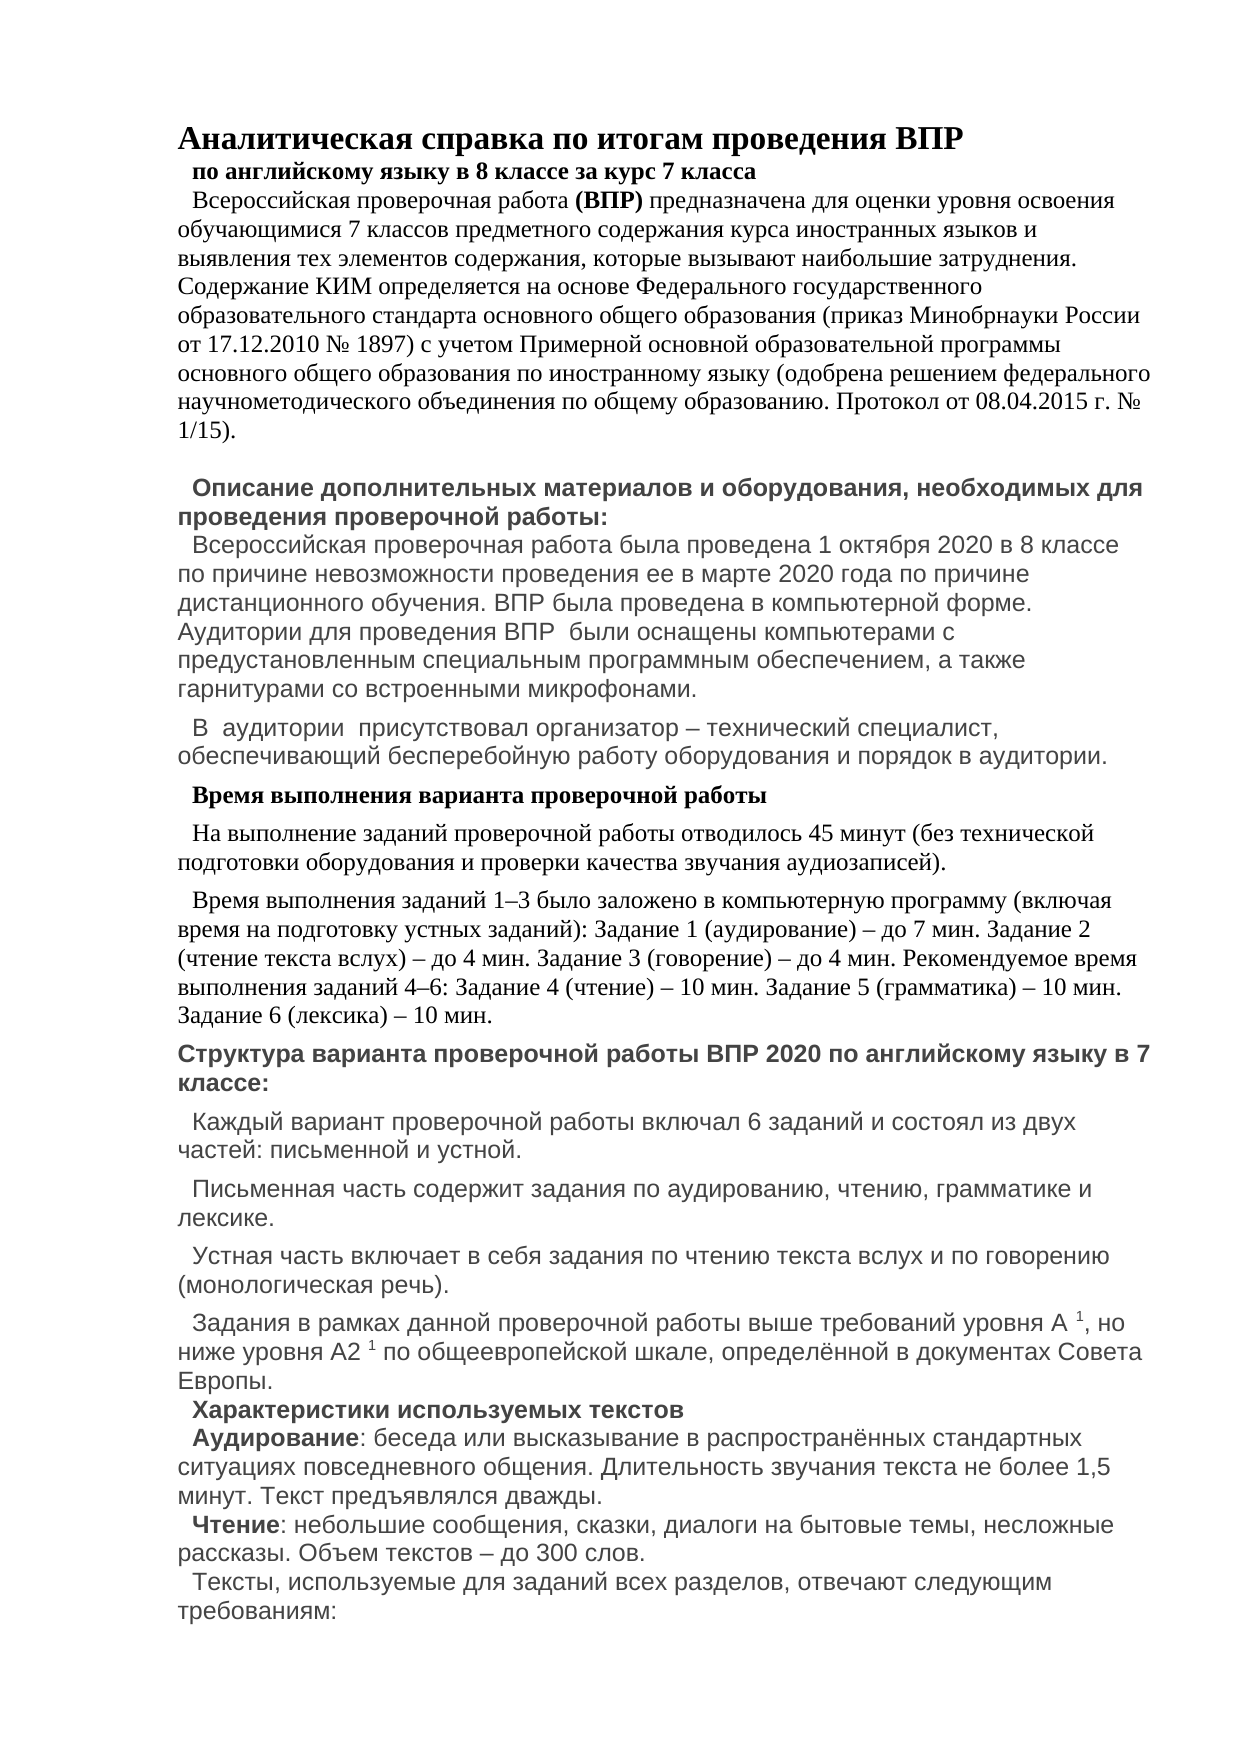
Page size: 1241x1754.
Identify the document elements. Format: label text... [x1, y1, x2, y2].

text Каждый вариант проверочной работы включал 6 заданий и состоял из двух частей: письменной и устной. [177, 1106, 1152, 1164]
text Время выполнения варианта проверочной работы [177, 780, 1152, 808]
text по английскому языку в 8 классе за курс 7 класса [177, 156, 1152, 185]
text Тексты, используемые для заданий всех разделов, отвечают следующим требованиям: [177, 1567, 1152, 1624]
text Характеристики используемых текстов [177, 1394, 1152, 1423]
text Устная часть включает в себя задания по чтению текста вслух и по говорению (монологическая речь). [177, 1241, 1152, 1298]
text Структура варианта проверочной работы ВПР 2020 по английскому языку в 7 классе: [177, 1039, 1152, 1097]
text Задания в рамках данной проверочной работы выше требований уровня А 1, но ниже уровня А2 1 по общеевропейской шкале, определённой в документах Совета Европы. [177, 1308, 1152, 1394]
text Аудирование: беседа или высказывание в распространённых стандартных ситуациях повседневного общения. Длительность звучания текста не более 1,5 минут. Текст предъявлялся дважды. [177, 1423, 1152, 1509]
text В аудитории присутствовал организатор – технический специалист, обеспечивающий бесперебойную работу оборудования и порядок в аудитории. [177, 712, 1152, 770]
text Аналитическая справка по итогам проведения ВПР [177, 118, 1152, 156]
text Чтение: небольшие сообщения, сказки, диалоги на бытовые темы, несложные рассказы. Объем текстов – до 300 слов. [177, 1509, 1152, 1567]
text Время выполнения заданий 1–3 было заложено в компьютерную программу (включая время на подготовку устных заданий): Задание 1 (аудирование) – до 7 мин. Задание 2 (чтение текста вслух) – до 4 мин. Задание 3 (говорение) – до 4 мин. Рекомендуемое время выполнения заданий 4–6: Задание 4 (чтение) – 10 мин. Задание 5 (грамматика) – 10 мин. Задание 6 (лексика) – 10 мин. [177, 886, 1152, 1029]
text На выполнение заданий проверочной работы отводилось 45 минут (без технической подготовки оборудования и проверки качества звучания аудиозаписей). [177, 818, 1152, 876]
text Описание дополнительных материалов и оборудования, необходимых для проведения проверочной работы: [177, 473, 1152, 530]
text Письменная часть содержит задания по аудированию, чтению, грамматике и лексике. [177, 1174, 1152, 1231]
text Всероссийская проверочная работа (ВПР) предназначена для оценки уровня освоения обучающимися 7 классов предметного содержания курса иностранных языков и выявления тех элементов содержания, которые вызывают наибольшие затруднения. Содержание КИМ определяется на основе Федерального государственного образовательного стандарта основного общего образования (приказ Минобрнауки России от 17.12.2010 № 1897) с учетом Примерной основной образовательной программы основного общего образования по иностранному языку (одобрена решением федерального научнометодического объединения по общему образованию. Протокол от 08.04.2015 г. № 1/15). [177, 185, 1152, 444]
text Всероссийская проверочная работа была проведена 1 октября 2020 в 8 классе по причине невозможности проведения ее в марте 2020 года по причине дистанционного обучения. ВПР была проведена в компьютерной форме. Аудитории для проведения ВПР были оснащены компьютерами с предустановленным специальным программным обеспечением, а также гарнитурами со встроенными микрофонами. [177, 530, 1152, 703]
